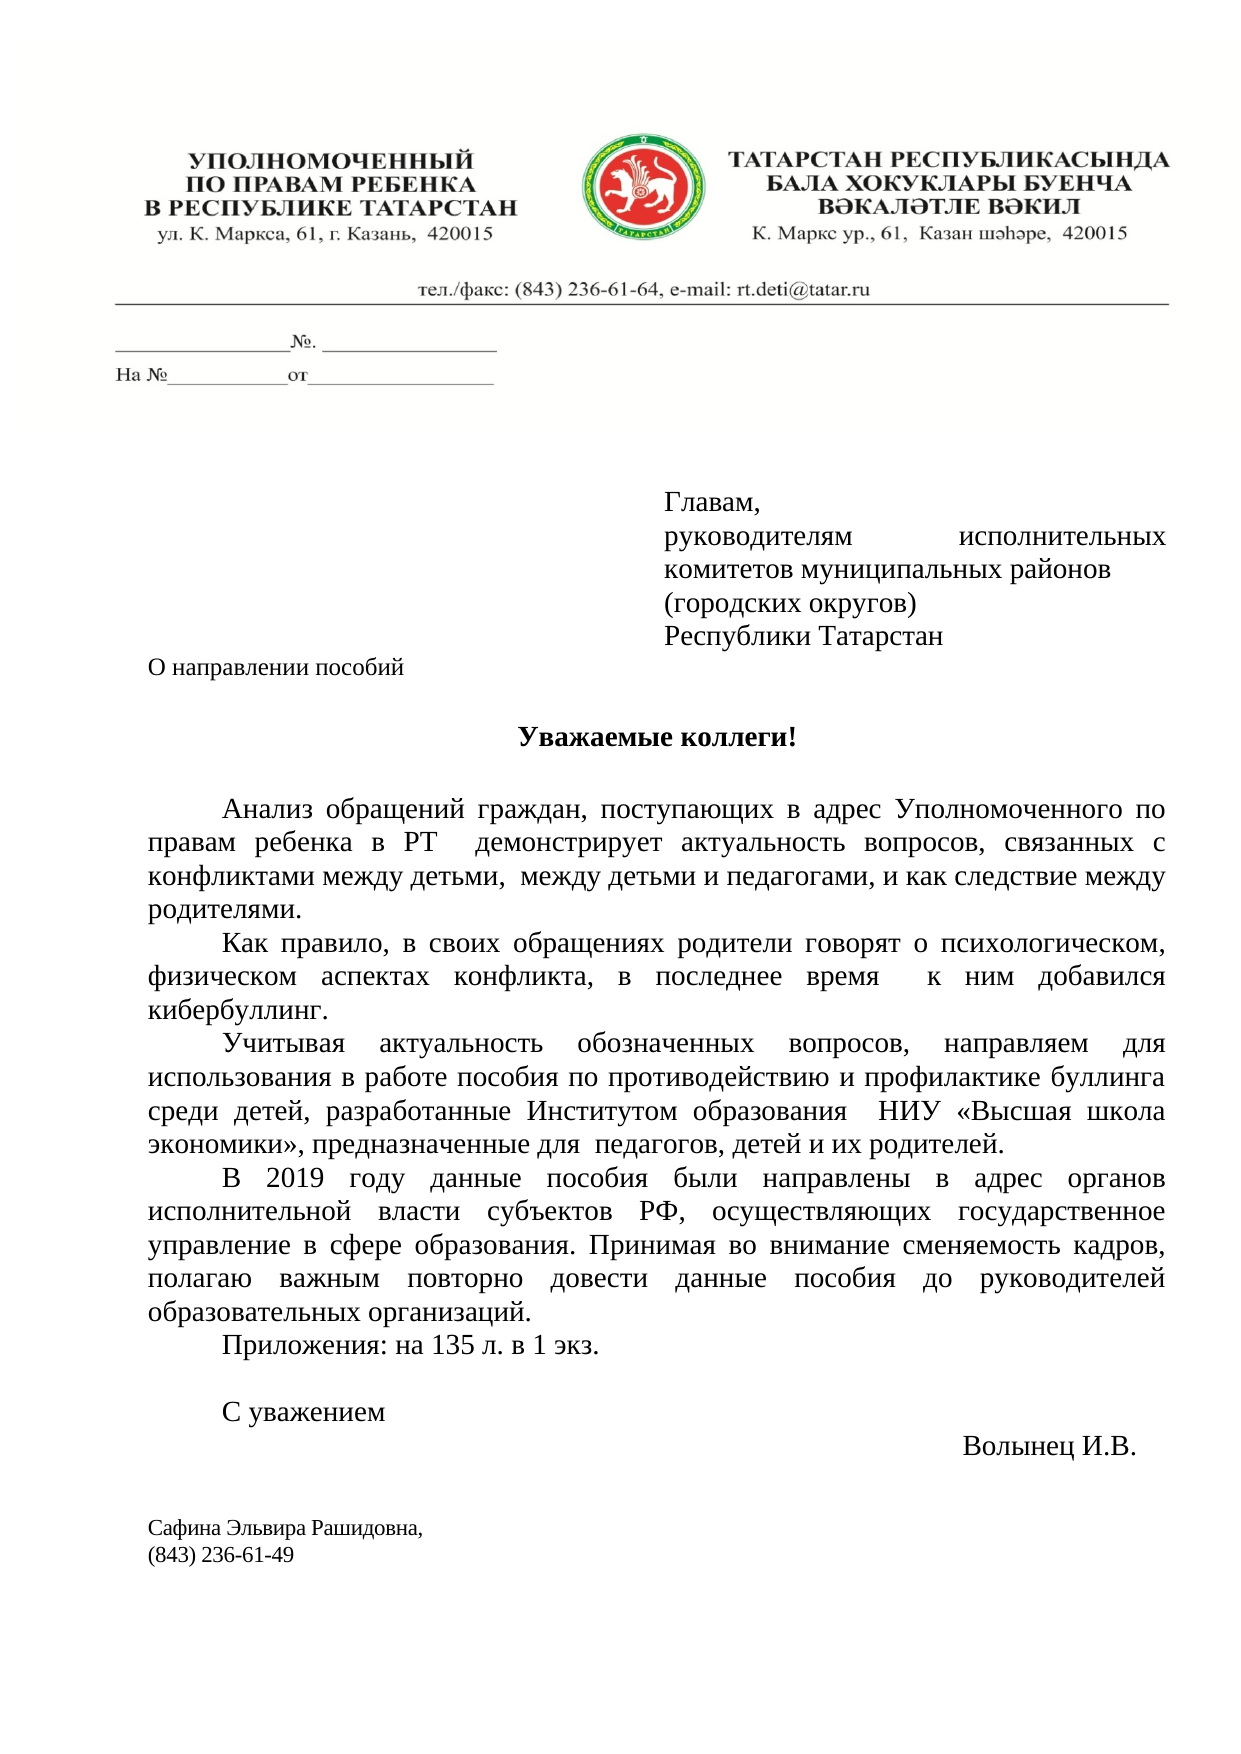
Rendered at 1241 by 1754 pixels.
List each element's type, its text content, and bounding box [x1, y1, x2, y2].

text Волынец И.В. [148, 1428, 1167, 1462]
text О направлении пособий [148, 652, 1167, 681]
text Сафина Эльвира Рашидовна, [148, 1514, 1167, 1541]
text Как правило, в своих обращениях родители говорят о психологическом, физическом аспектах конфликта, в последнее время к ним добавился кибербуллинг. [148, 925, 1167, 1026]
text (городских округов) [664, 585, 1167, 618]
text Уважаемые коллеги! [148, 719, 1167, 752]
text Приложения: на 135 л. в 1 экз. [148, 1327, 1167, 1361]
text Анализ обращений граждан, поступающих в адрес Уполномоченного по правам ребенка в РТ демонстрирует актуальность вопросов, связанных с конфликтами между детьми, между детьми и педагогами, и как следствие между родителями. [148, 791, 1167, 925]
text С уважением [148, 1394, 1167, 1428]
text Главам, [590, 484, 1167, 518]
text (843) 236-61-49 [148, 1541, 1167, 1567]
text руководителям исполнительных комитетов муниципальных районов [664, 518, 1167, 585]
text Учитывая актуальность обозначенных вопросов, направляем для использования в работе пособия по противодействию и профилактике буллинга среди детей, разработанные Институтом образования НИУ «Высшая школа экономики», предназначенные для педагогов, детей и их родителей. [148, 1026, 1167, 1160]
text В 2019 году данные пособия были направлены в адрес органов исполнительной власти субъектов РФ, осуществляющих государственное управление в сфере образования. Принимая во внимание сменяемость кадров, полагаю важным повторно довести данные пособия до руководителей образовательных организаций. [148, 1160, 1167, 1327]
text Республики Татарстан [664, 618, 1167, 652]
picture [14, 41, 1241, 432]
